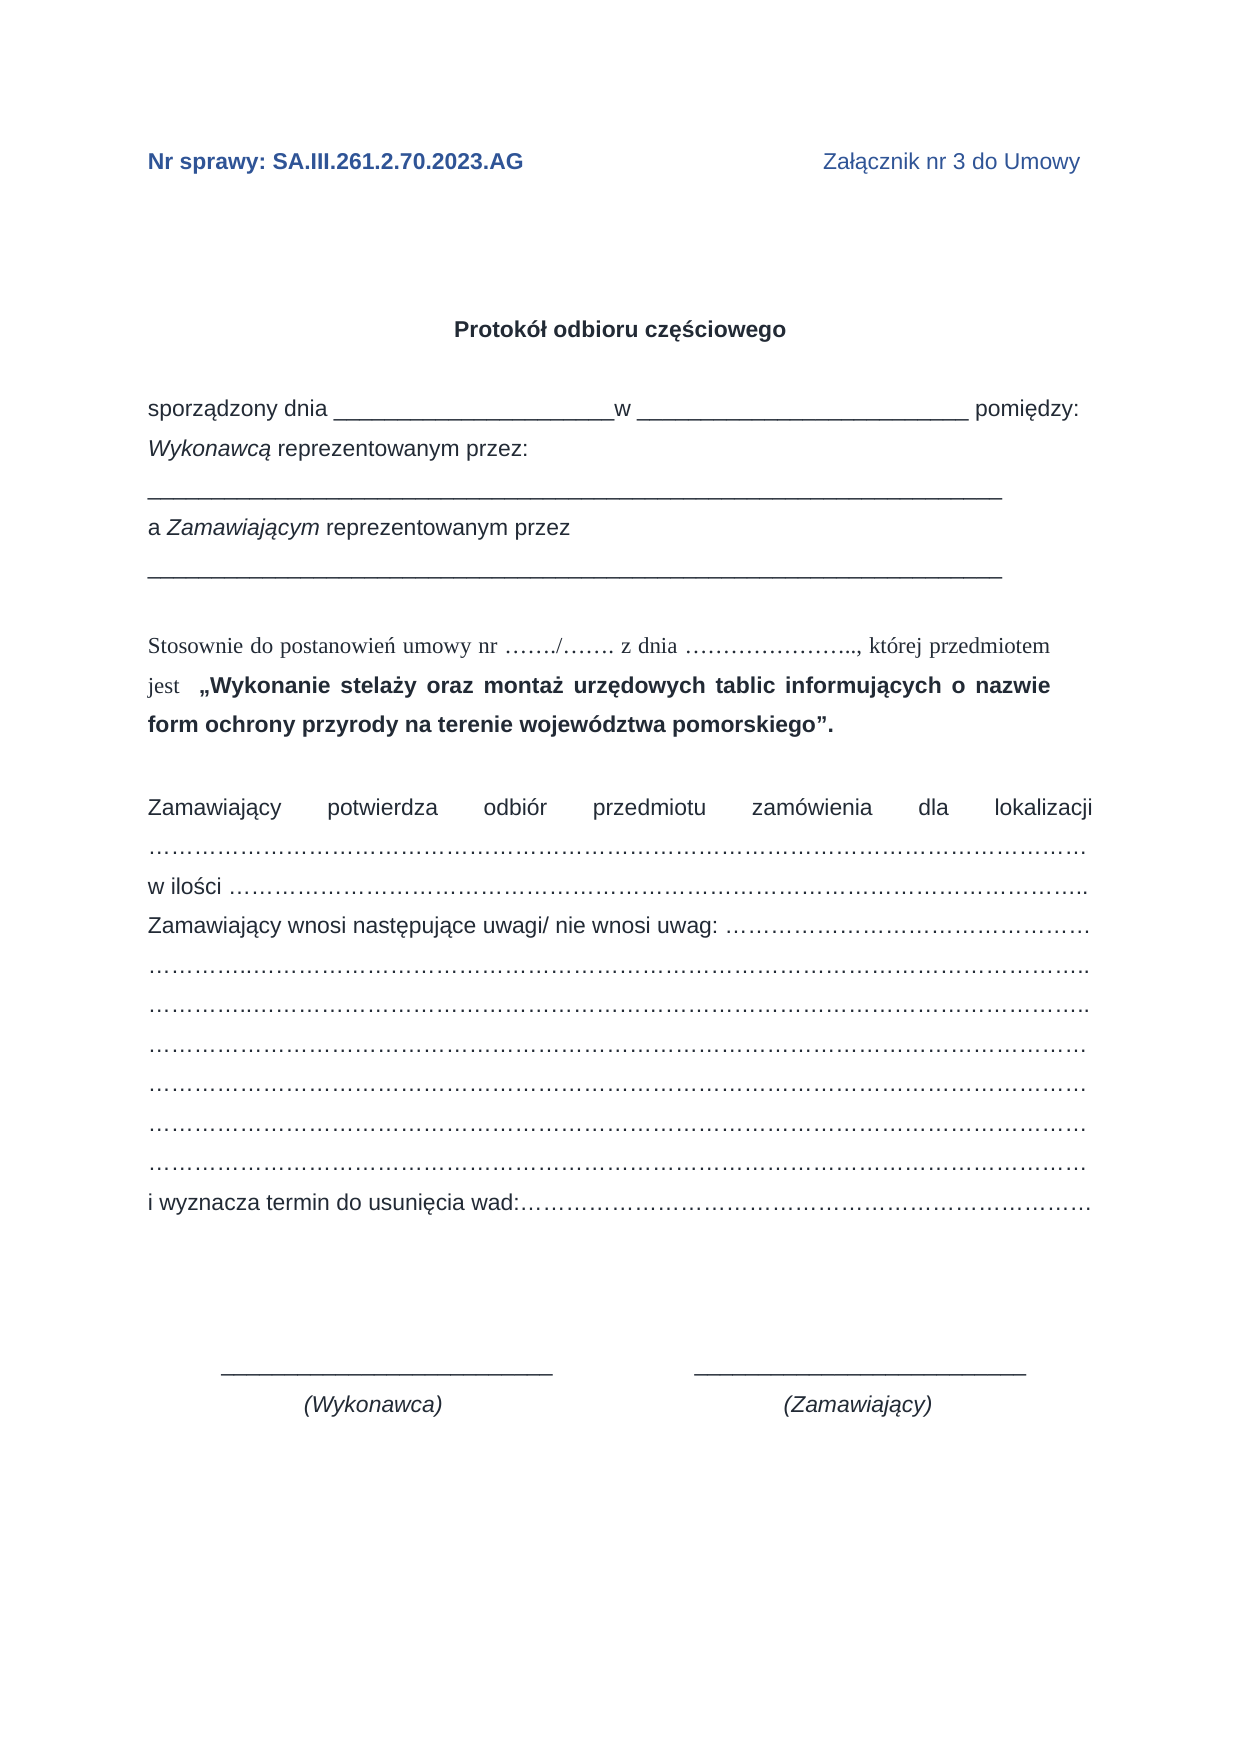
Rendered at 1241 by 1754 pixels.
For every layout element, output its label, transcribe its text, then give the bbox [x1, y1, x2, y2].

text …………..………………………………………………………………………………………………..…………..………………………………………………………………………………………………..………………………………………………………………………………………………………………………………………………………………………………………………………………………… [148, 952, 1093, 1097]
text Zamawiający wnosi następujące uwagi/ nie wnosi uwag: ………………………………………… [148, 912, 1093, 939]
table_cell (Zamawiający) [683, 1391, 1093, 1431]
text sporządzony dnia ______________________w __________________________ pomiędzy: [148, 395, 1093, 422]
text Wykonawcą reprezentowanym przez: [148, 435, 1093, 461]
text Nr sprawy: SA.III.261.2.70.2023.AG Załącznik nr 3 do Umowy [148, 148, 1093, 174]
text Stosownie do postanowień umowy nr ……./……. z dnia ………………….., której przedmiotem jest „Wykonanie stelaży oraz montaż urzędowych tablic informujących o nazwie form ochrony przyrody na terenie województwa pomorskiego”. [148, 632, 1051, 738]
text Protokół odbioru częściowego [148, 316, 1093, 343]
text ___________________________________________________________________ [148, 474, 1093, 501]
text ………………………………………………………………………………………………………………………………………………………………………………………………………………………… [148, 1110, 1093, 1176]
text a Zamawiającym reprezentowanym przez ___________________________________________________________________ [148, 514, 1093, 579]
text i wyznacza termin do usunięcia wad:………………………………………………………………… [148, 1189, 1093, 1215]
table_cell (Wykonawca) [203, 1391, 683, 1431]
table_header __________________________ [203, 1350, 683, 1391]
table_header __________________________ [683, 1350, 1093, 1391]
text Zamawiający potwierdza odbiór przedmiotu zamówienia dla lokalizacji …………………………………………………………………………………………………………… [148, 794, 1093, 860]
text w ilości ………………………………………………………………………………………………….. [148, 873, 1093, 899]
